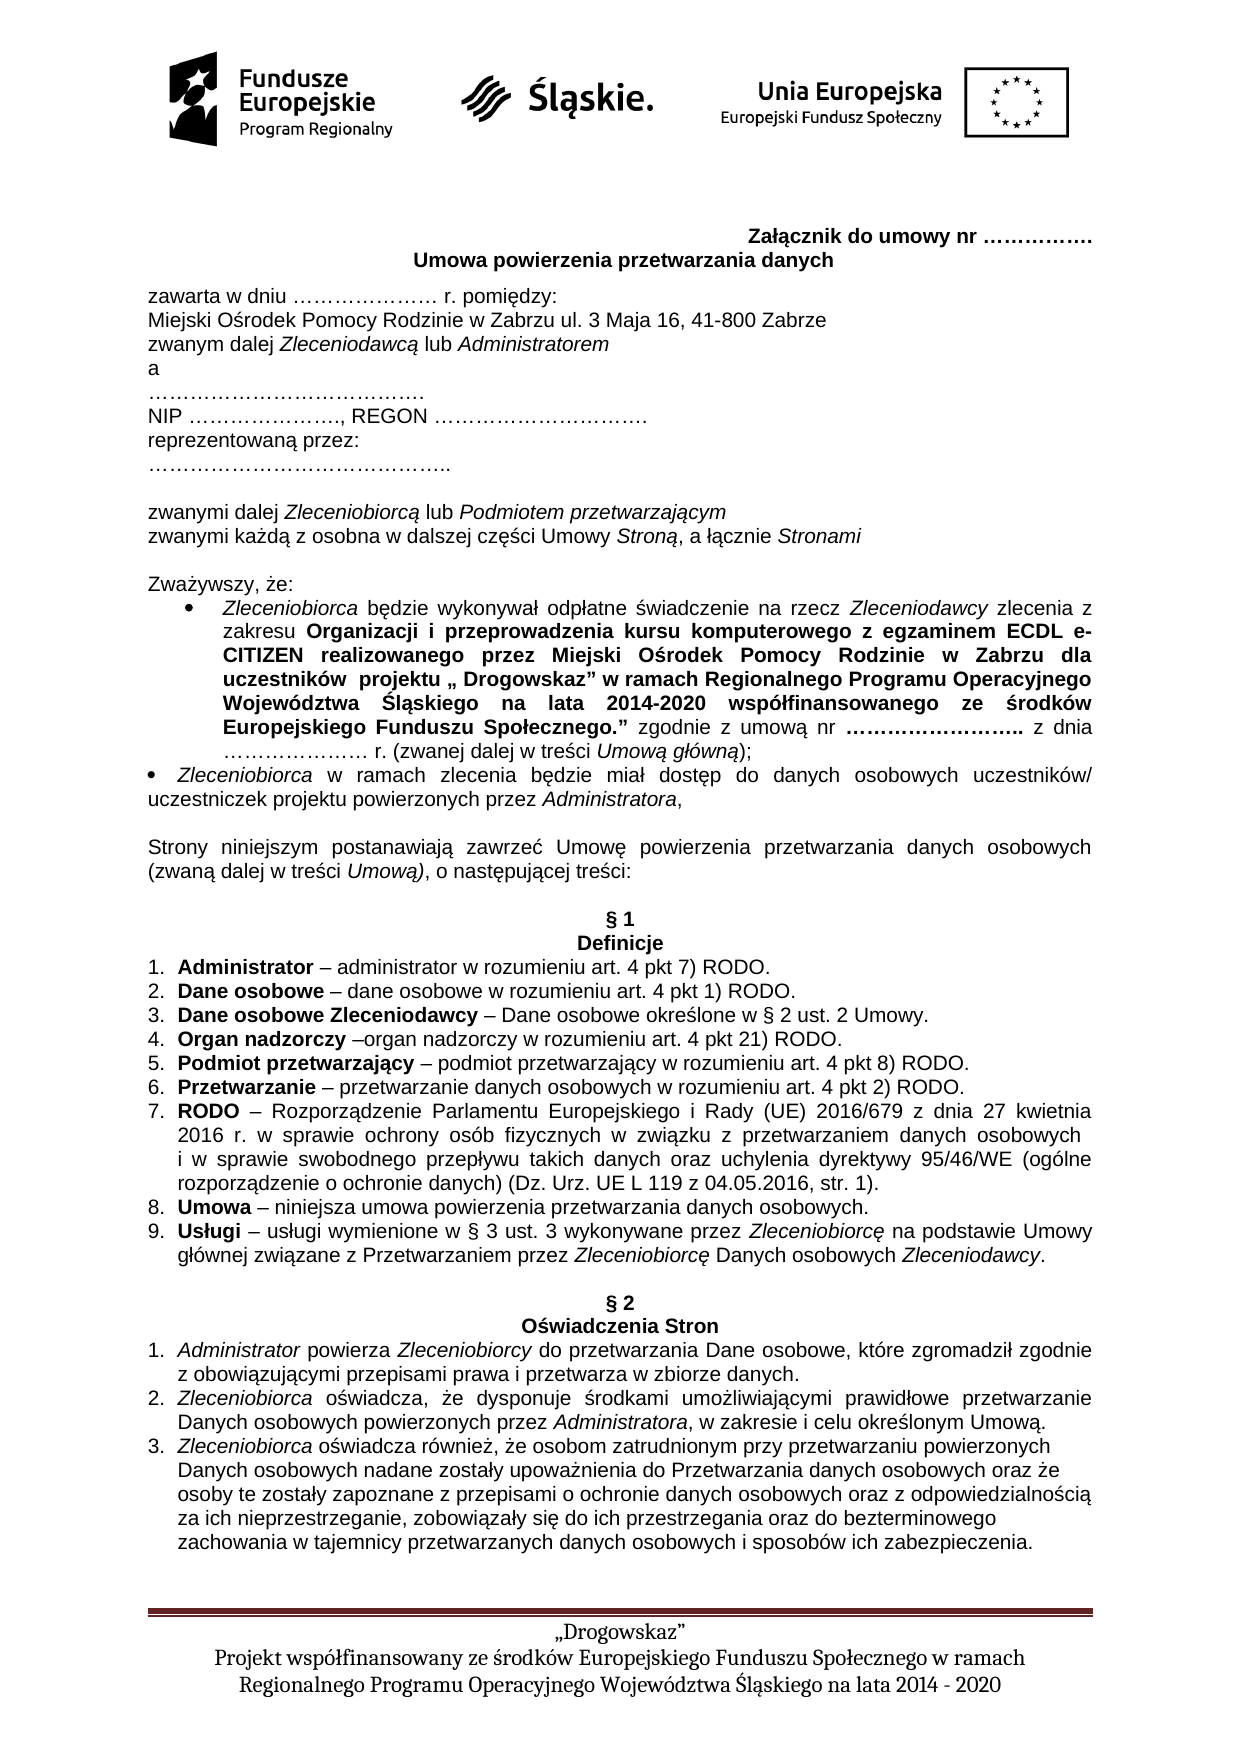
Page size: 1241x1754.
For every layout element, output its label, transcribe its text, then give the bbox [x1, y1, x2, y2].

picture [147, 29, 1091, 168]
list Podmiot przetwarzający – podmiot przetwarzający w rozumieniu art. 4 pkt 8) RODO. [148, 1051, 1093, 1075]
text § 1 [148, 907, 1093, 931]
list Zleceniobiorca oświadcza, że dysponuje środkami umożliwiającymi prawidłowe przetwarzanie Danych osobowych powierzonych przez Administratora, w zakresie i celu określonym Umową. [148, 1386, 1093, 1434]
text Miejski Ośrodek Pomocy Rodzinie w Zabrzu ul. 3 Maja 16, 41-800 Zabrze [148, 308, 1093, 332]
text reprezentowaną przez: [148, 428, 1104, 452]
text § 2 [148, 1290, 1093, 1314]
text …………………………………. [148, 380, 1104, 404]
list Administrator powierza Zleceniobiorcy do przetwarzania Dane osobowe, które zgromadził zgodnie z obowiązującymi przepisami prawa i przetwarza w zbiorze danych. [148, 1338, 1093, 1386]
list Administrator – administrator w rozumieniu art. 4 pkt 7) RODO. [148, 955, 1093, 979]
list RODO – Rozporządzenie Parlamentu Europejskiego i Rady (UE) 2016/679 z dnia 27 kwietnia 2016 r. w sprawie ochrony osób fizycznych w związku z przetwarzaniem danych osobowych i w sprawie swobodnego przepływu takich danych oraz uchylenia dyrektywy 95/46/WE (ogólne rozporządzenie o ochronie danych) (Dz. Urz. UE L 119 z 04.05.2016, str. 1). [148, 1099, 1093, 1194]
text zwanym dalej Zleceniodawcą lub Administratorem [148, 332, 1093, 356]
text zwanymi dalej Zleceniobiorcą lub Podmiotem przetwarzającym [148, 499, 1104, 523]
list Zleceniobiorca w ramach zlecenia będzie miał dostęp do danych osobowych uczestników/ uczestniczek projektu powierzonych przez Administratora, [148, 763, 1093, 811]
list Usługi – usługi wymienione w § 3 ust. 3 wykonywane przez Zleceniobiorcę na podstawie Umowy głównej związane z Przetwarzaniem przez Zleceniobiorcę Danych osobowych Zleceniodawcy. [148, 1218, 1093, 1266]
text NIP …………………., REGON …………………………. [148, 404, 1104, 428]
text Strony niniejszym postanawiają zawrzeć Umowę powierzenia przetwarzania danych osobowych (zwaną dalej w treści Umową), o następującej treści: [148, 835, 1093, 883]
list Zleceniobiorca będzie wykonywał odpłatne świadczenie na rzecz Zleceniodawcy zlecenia z zakresu Organizacji i przeprowadzenia kursu komputerowego z egzaminem ECDL e-CITIZEN realizowanego przez Miejski Ośrodek Pomocy Rodzinie w Zabrzu dla uczestników projektu „ Drogowskaz” w ramach Regionalnego Programu Operacyjnego Województwa Śląskiego na lata 2014-2020 współfinansowanego ze środków Europejskiego Funduszu Społecznego.” zgodnie z umową nr …………………….. z dnia ………………… r. (zwanej dalej w treści Umową główną); [185, 595, 1093, 763]
text Umowa powierzenia przetwarzania danych [148, 247, 1100, 271]
list Dane osobowe – dane osobowe w rozumieniu art. 4 pkt 1) RODO. [148, 979, 1093, 1003]
list Organ nadzorczy –organ nadzorczy w rozumieniu art. 4 pkt 21) RODO. [148, 1027, 1093, 1051]
list Zleceniobiorca oświadcza również, że osobom zatrudnionym przy przetwarzaniu powierzonych Danych osobowych nadane zostały upoważnienia do Przetwarzania danych osobowych oraz że osoby te zostały zapoznane z przepisami o ochronie danych osobowych oraz z odpowiedzialnością za ich nieprzestrzeganie, zobowiązały się do ich przestrzegania oraz do bezterminowego zachowania w tajemnicy przetwarzanych danych osobowych i sposobów ich zabezpieczenia. [148, 1434, 1093, 1554]
text a [148, 356, 1093, 380]
text Zważywszy, że: [148, 571, 1093, 595]
text …………………………………….. [148, 452, 1104, 476]
list Umowa – niniejsza umowa powierzenia przetwarzania danych osobowych. [148, 1194, 1093, 1218]
text Oświadczenia Stron [148, 1314, 1093, 1338]
list Dane osobowe Zleceniodawcy – Dane osobowe określone w § 2 ust. 2 Umowy. [148, 1003, 1093, 1027]
text Definicje [148, 931, 1093, 955]
text zawarta w dniu ………………… r. pomiędzy: [148, 284, 1093, 308]
text zwanymi każdą z osobna w dalszej części Umowy Stroną, a łącznie Stronami [148, 523, 1093, 547]
list Przetwarzanie – przetwarzanie danych osobowych w rozumieniu art. 4 pkt 2) RODO. [148, 1075, 1093, 1099]
text Załącznik do umowy nr ……………. [148, 223, 1093, 247]
